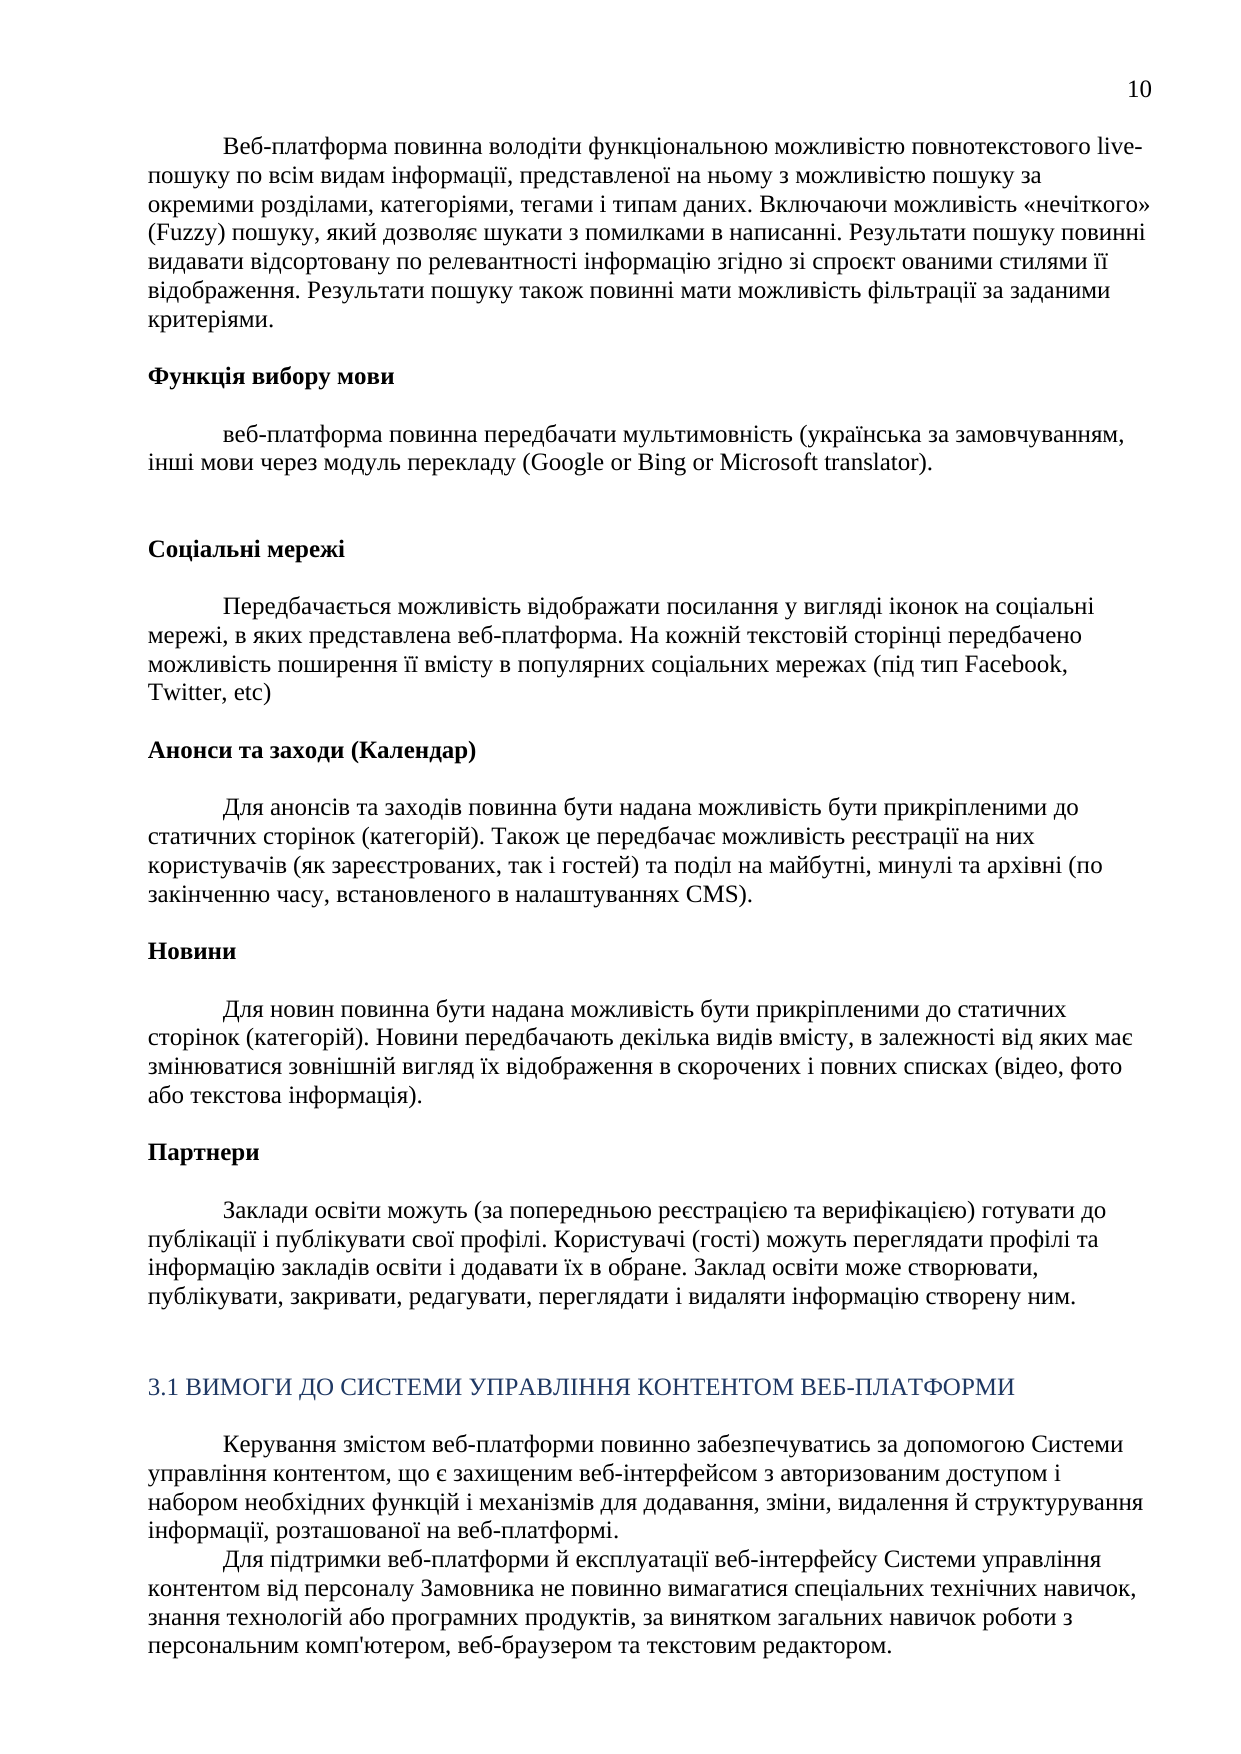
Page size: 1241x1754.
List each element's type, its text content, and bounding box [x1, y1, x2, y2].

text Анонси та заходи (Календар) [148, 735, 1152, 764]
text Для новин повинна бути надана можливість бути прикріпленими до статичних сторінок (категорій). Новини передбачають декілька видів вмісту, в залежності від яких має змінюватиcя зовнішній вигляд їх відображення в скорочених і повних списках (відео, фото або текстова інформація). [148, 994, 1152, 1109]
text Партнери [148, 1137, 1152, 1166]
text веб-платформа повинна передбачати мультимовність (українська за замовчуванням, інші мови через модуль перекладу (Google or Bing or Microsoft translator). [148, 419, 1152, 476]
subtitle 3.1 ВИМОГИ ДО СИСТЕМИ УПРАВЛІННЯ КОНТЕНТОМ ВЕБ-ПЛАТФОРМИ [148, 1372, 1152, 1400]
text Веб-платформа повинна володіти функціональною можливістю повнотекстового live-пошуку по всім видам інформації, представленої на ньому з можливістю пошуку за окремими розділами, категоріями, тегами і типам даних. Включаючи можливість «нечіткого» (Fuzzy) пошуку, який дозволяє шукати з помилками в написанні. Результати пошуку повинні видавати відсортовану по релевантності інформацію згідно зі спроєкт ованими стилями її відображення. Результати пошуку також повинні мати можливість фільтрації за заданими критеріями. [148, 131, 1152, 332]
text Новини [148, 936, 1152, 965]
text Для анонсів та заходів повинна бути надана можливість бути прикріпленими до статичних сторінок (категорій). Також це передбачає можливість реєстрації на них користувачів (як зареєстрованих, так і гостей) та поділ на майбутні, минулі та архівні (по закінченню часу, встановленого в налаштуваннях CMS). [148, 792, 1152, 907]
text Для підтримки веб-платформи й експлуатації веб-інтерфейсу Системи управління контентом від персоналу Замовника не повинно вимагатися спеціальних технічних навичок, знання технологій або програмних продуктів, за винятком загальних навичок роботи з персональним комп'ютером, веб-браузером та текстовим редактором. [148, 1544, 1152, 1659]
text Керування змістом веб-платформи повинно забезпечуватись за допомогою Системи управління контентом, що є захищеним веб-інтерфейсом з авторизованим доступом і набором необхідних функцій і механізмів для додавання, зміни, видалення й структурування інформації, розташованої на веб-платформі. [148, 1429, 1152, 1544]
text Соціальні мережі [148, 534, 1152, 562]
text Передбачається можливість відображати посилання у вигляді іконок на соціальні мережі, в яких представлена веб-платформа. На кожній текстовій сторінці передбачено можливість поширення її вмісту в популярних соціальних мережах (під тип Facebook, Twitter, etc) [148, 591, 1152, 706]
text Заклади освіти можуть (за попередньою реєстрацією та верифікацією) готувати до публікації і публікувати свої профілі. Користувачі (гості) можуть переглядати профілі та інформацію закладів освіти і додавати їх в обране. Заклад освіти може створювати, публікувати, закривати, редагувати, переглядати і видаляти інформацію створену ним. [148, 1195, 1152, 1310]
text Функція вибору мови [148, 361, 1152, 390]
